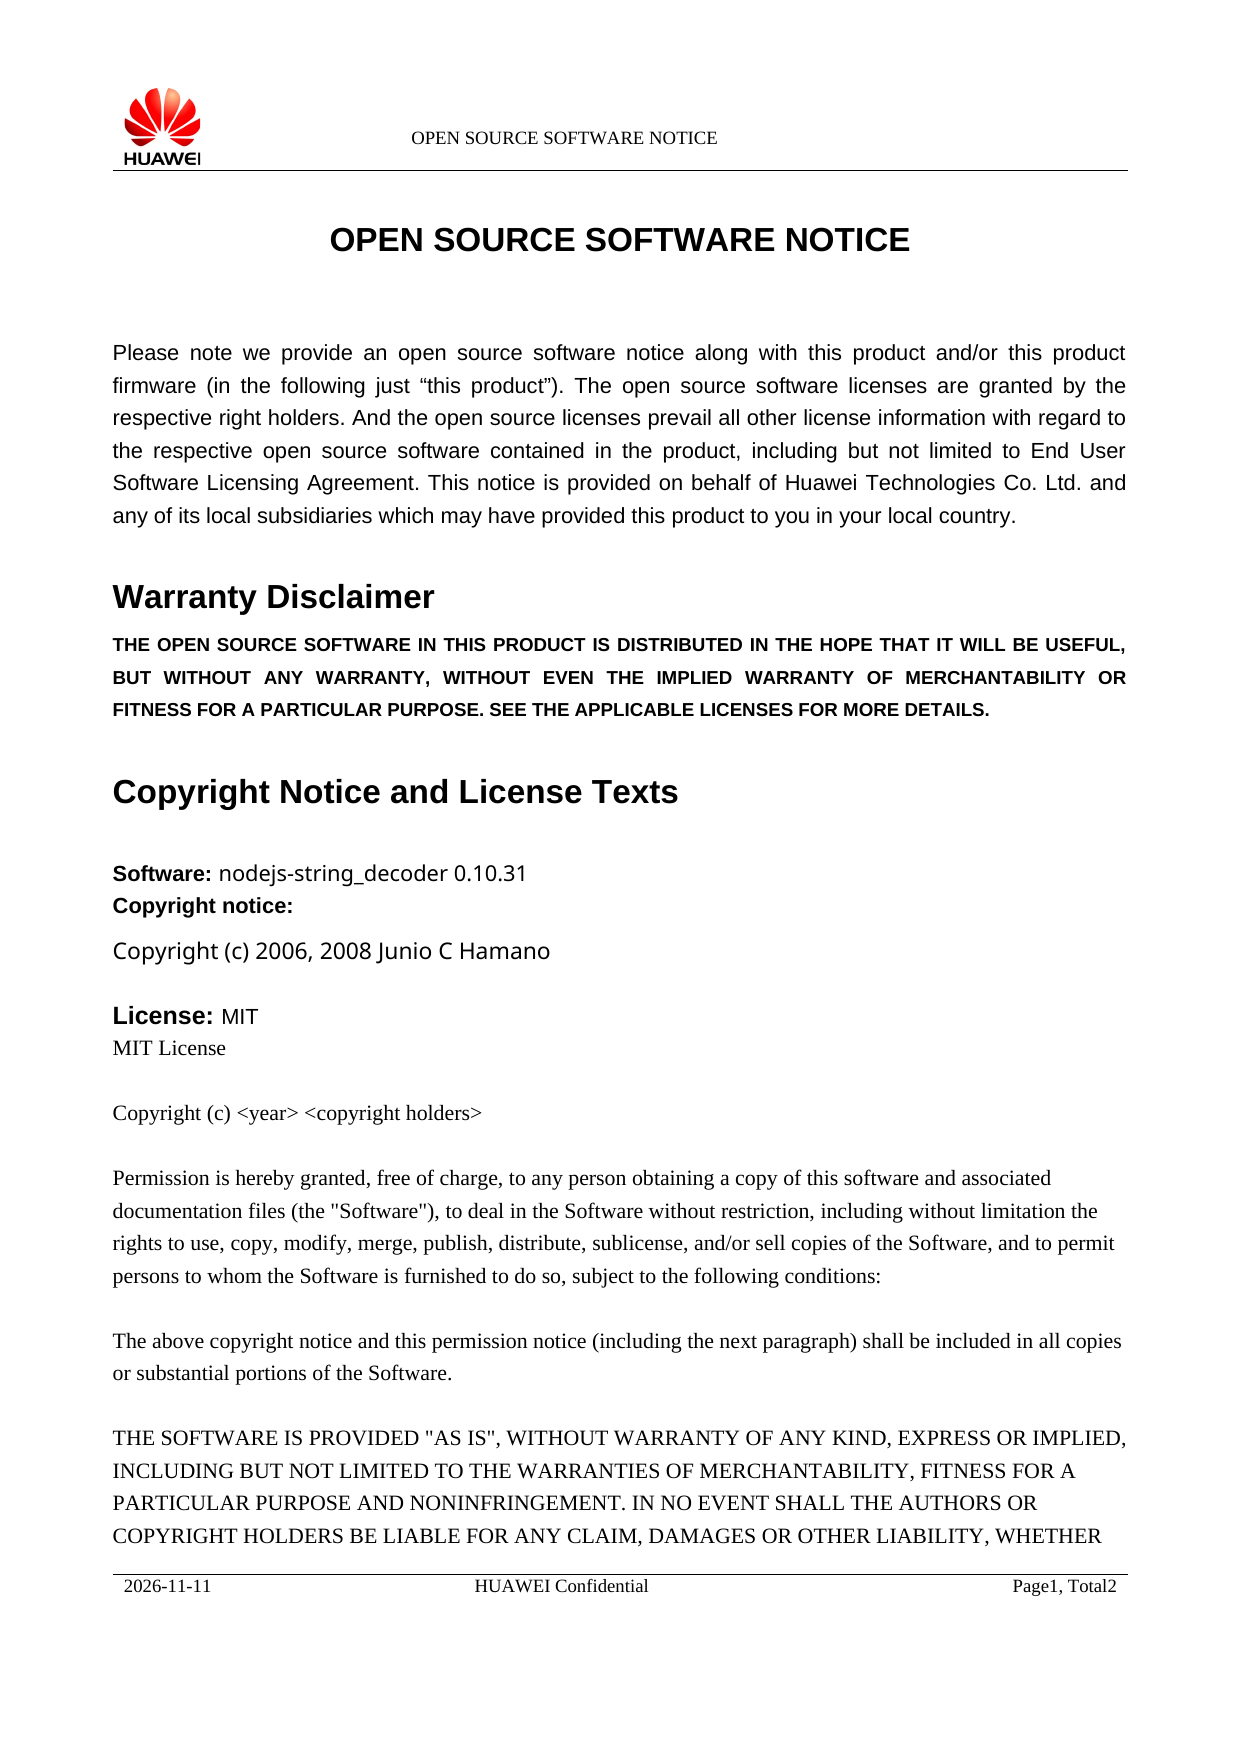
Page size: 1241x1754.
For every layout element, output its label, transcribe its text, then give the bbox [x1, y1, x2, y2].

text Copyright notice: [112, 889, 1128, 921]
text Copyright (c) 2006, 2008 Junio C Hamano [112, 934, 1128, 999]
text Please note we provide an open source software notice along with this product and/or this product firmware (in the following just “this product”). The open source software licenses are granted by the respective right holders. And the open source licenses prevail all other license information with regard to the respective open source software contained in the product, including but not limited to End User Software Licensing Agreement. This notice is provided on behalf of Huawei Technologies Co. Ltd. and any of its local subsidiaries which may have provided this product to you in your local country. [112, 336, 1128, 531]
picture [124, 88, 201, 165]
text The open source software in this product is distributed in the hope that it will be useful, but WITHOUT ANY WARRANTY, without even the implied warranty of MERCHANTABILITY or FITNESS FOR A PARTICULAR PURPOSE. See the applicable licenses for more details. [112, 629, 1128, 726]
text Warranty Disclaimer [112, 564, 1128, 629]
text OPEN SOURCE SOFTWARE NOTICE [112, 206, 1128, 271]
text License: MIT [112, 999, 1128, 1031]
text Copyright Notice and License Texts [112, 759, 1128, 824]
title Software: nodejs-string_decoder 0.10.31 [112, 856, 1128, 889]
